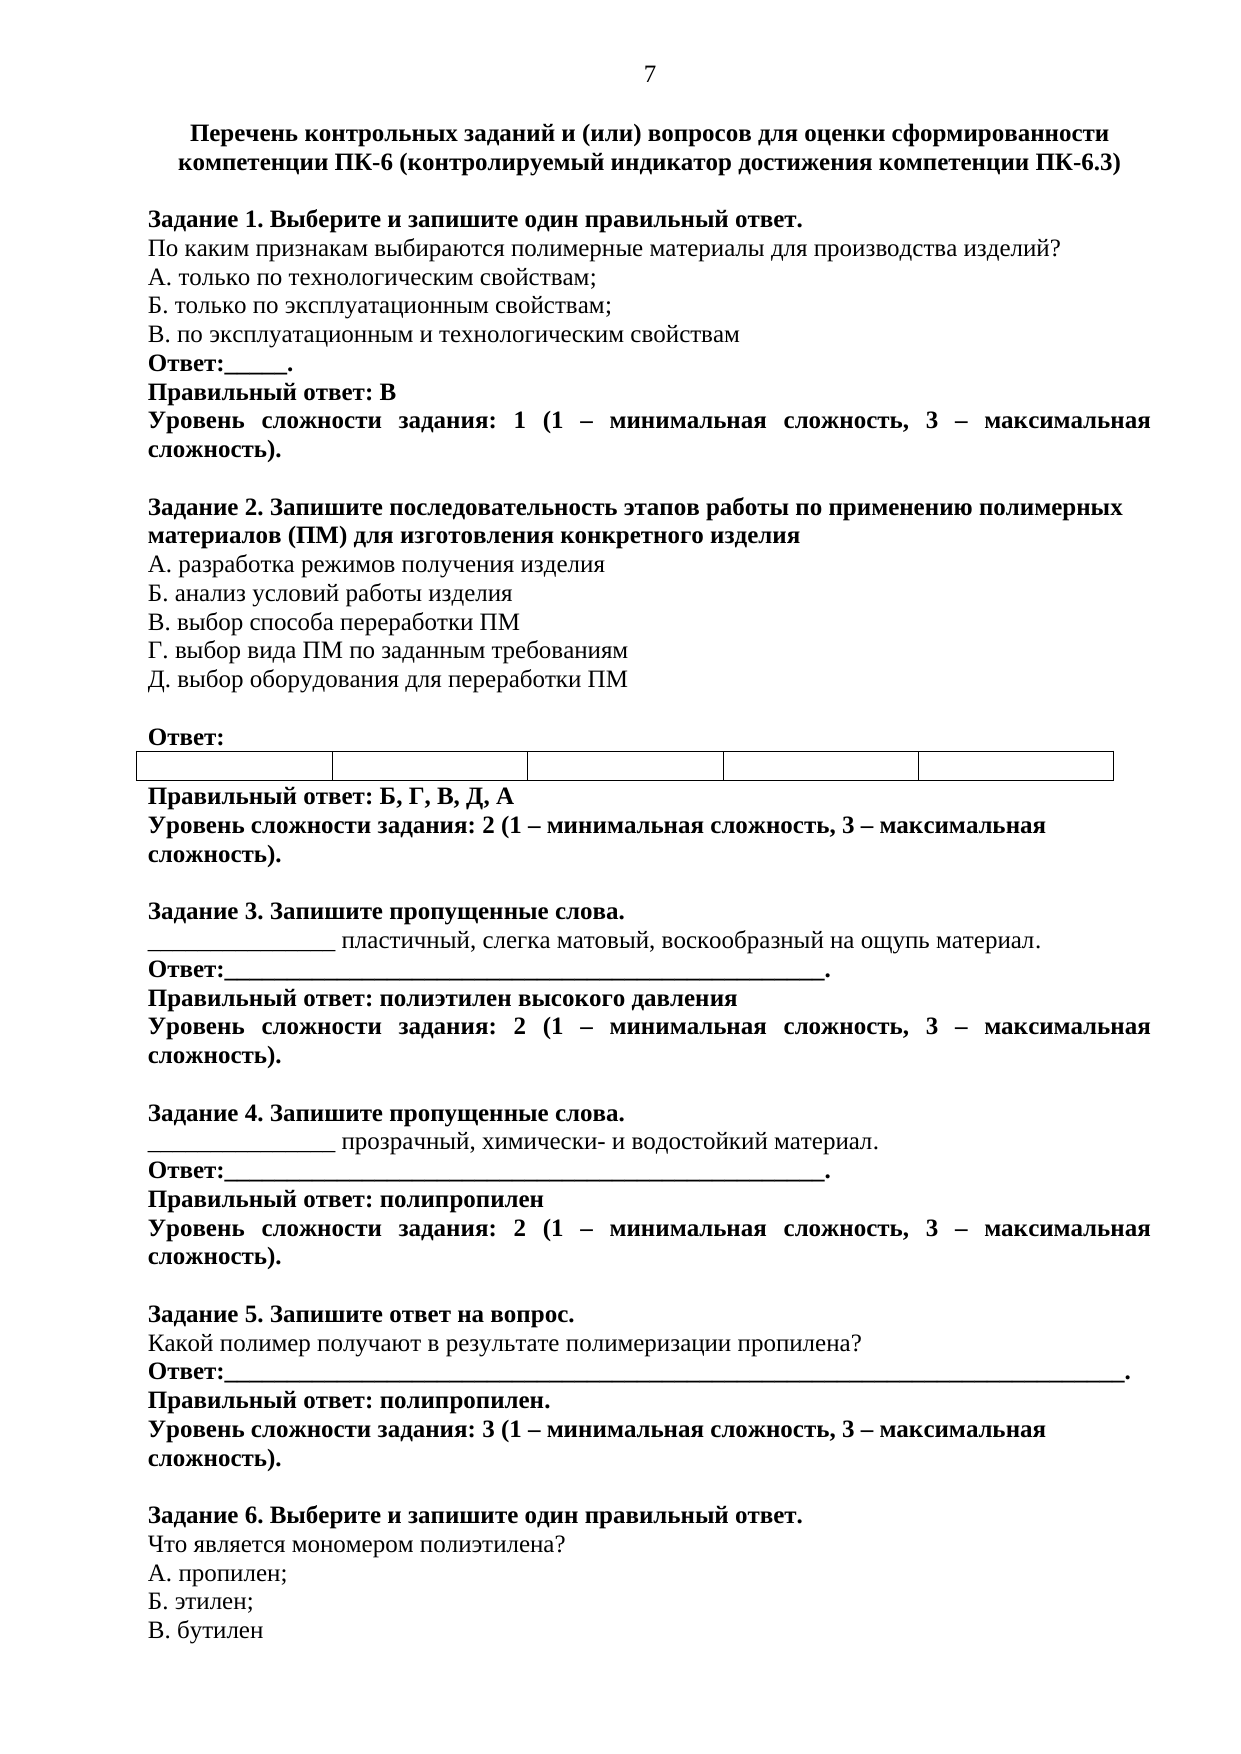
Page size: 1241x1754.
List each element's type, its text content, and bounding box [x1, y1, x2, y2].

text _______________ прозрачный, химически- и водостойкий материал. [148, 1126, 1152, 1155]
text Правильный ответ: полиэтилен высокого давления [148, 983, 1152, 1011]
text Уровень сложности задания: 2 (1 – минимальная сложность, 3 – максимальная сложность). [148, 810, 1152, 868]
text Какой полимер получают в результате полимеризации пропилена? [148, 1328, 1152, 1356]
text По каким признакам выбираются полимерные материалы для производства изделий? [148, 233, 1152, 262]
text Уровень сложности задания: 2 (1 – минимальная сложность, 3 – максимальная сложность). [148, 1213, 1152, 1270]
table_header [333, 752, 527, 780]
text А. разработка режимов получения изделия [148, 549, 1152, 578]
text Правильный ответ: В [148, 377, 1152, 406]
text Ответ:________________________________________________________________________. [148, 1356, 1152, 1385]
text _______________ пластичный, слегка матовый, воскообразный на ощупь материал. [148, 925, 1152, 954]
text Правильный ответ: полипропилен. [148, 1385, 1152, 1414]
text Правильный ответ: Б, Г, В, Д, А [148, 781, 1152, 810]
text Д. выбор оборудования для переработки ПМ [148, 664, 1152, 693]
text А. пропилен; [148, 1558, 1152, 1586]
text Уровень сложности задания: 1 (1 – минимальная сложность, 3 – максимальная сложность). [148, 406, 1152, 463]
text Б. только по эксплуатационным свойствам; [148, 291, 1152, 319]
text Б. анализ условий работы изделия [148, 578, 1152, 607]
text Уровень сложности задания: 3 (1 – минимальная сложность, 3 – максимальная сложность). [148, 1414, 1152, 1471]
text В. выбор способа переработки ПМ [148, 607, 1152, 636]
text Ответ: [148, 722, 1152, 751]
text Задание 4. Запишите пропущенные слова. [148, 1098, 1152, 1126]
text Уровень сложности задания: 2 (1 – минимальная сложность, 3 – максимальная сложность). [148, 1011, 1152, 1069]
text А. только по технологическим свойствам; [148, 262, 1152, 291]
text Перечень контрольных заданий и (или) вопросов для оценки сформированности компетенции ПК-6 (контролируемый индикатор достижения компетенции ПК-6.3) [148, 118, 1152, 176]
table_header [724, 752, 918, 780]
text В. по эксплуатационным и технологическим свойствам [148, 319, 1152, 348]
text Ответ:________________________________________________. [148, 1155, 1152, 1184]
text Задание 3. Запишите пропущенные слова. [148, 896, 1152, 925]
text Задание 2. Запишите последовательность этапов работы по применению полимерных материалов (ПМ) для изготовления конкретного изделия [148, 492, 1152, 549]
table_header [919, 752, 1113, 780]
table_header [137, 752, 332, 780]
text Г. выбор вида ПМ по заданным требованиям [148, 636, 1152, 664]
text Задание 1. Выберите и запишите один правильный ответ. [148, 204, 1152, 233]
text Задание 6. Выберите и запишите один правильный ответ. [148, 1500, 1152, 1529]
table_header [528, 752, 723, 780]
text Задание 5. Запишите ответ на вопрос. [148, 1299, 1152, 1328]
text В. бутилен [148, 1615, 1152, 1644]
text Ответ:________________________________________________. [148, 954, 1152, 983]
text Правильный ответ: полипропилен [148, 1184, 1152, 1213]
text Ответ:_____. [148, 348, 1152, 377]
text Что является мономером полиэтилена? [148, 1529, 1152, 1558]
text Б. этилен; [148, 1586, 1152, 1615]
